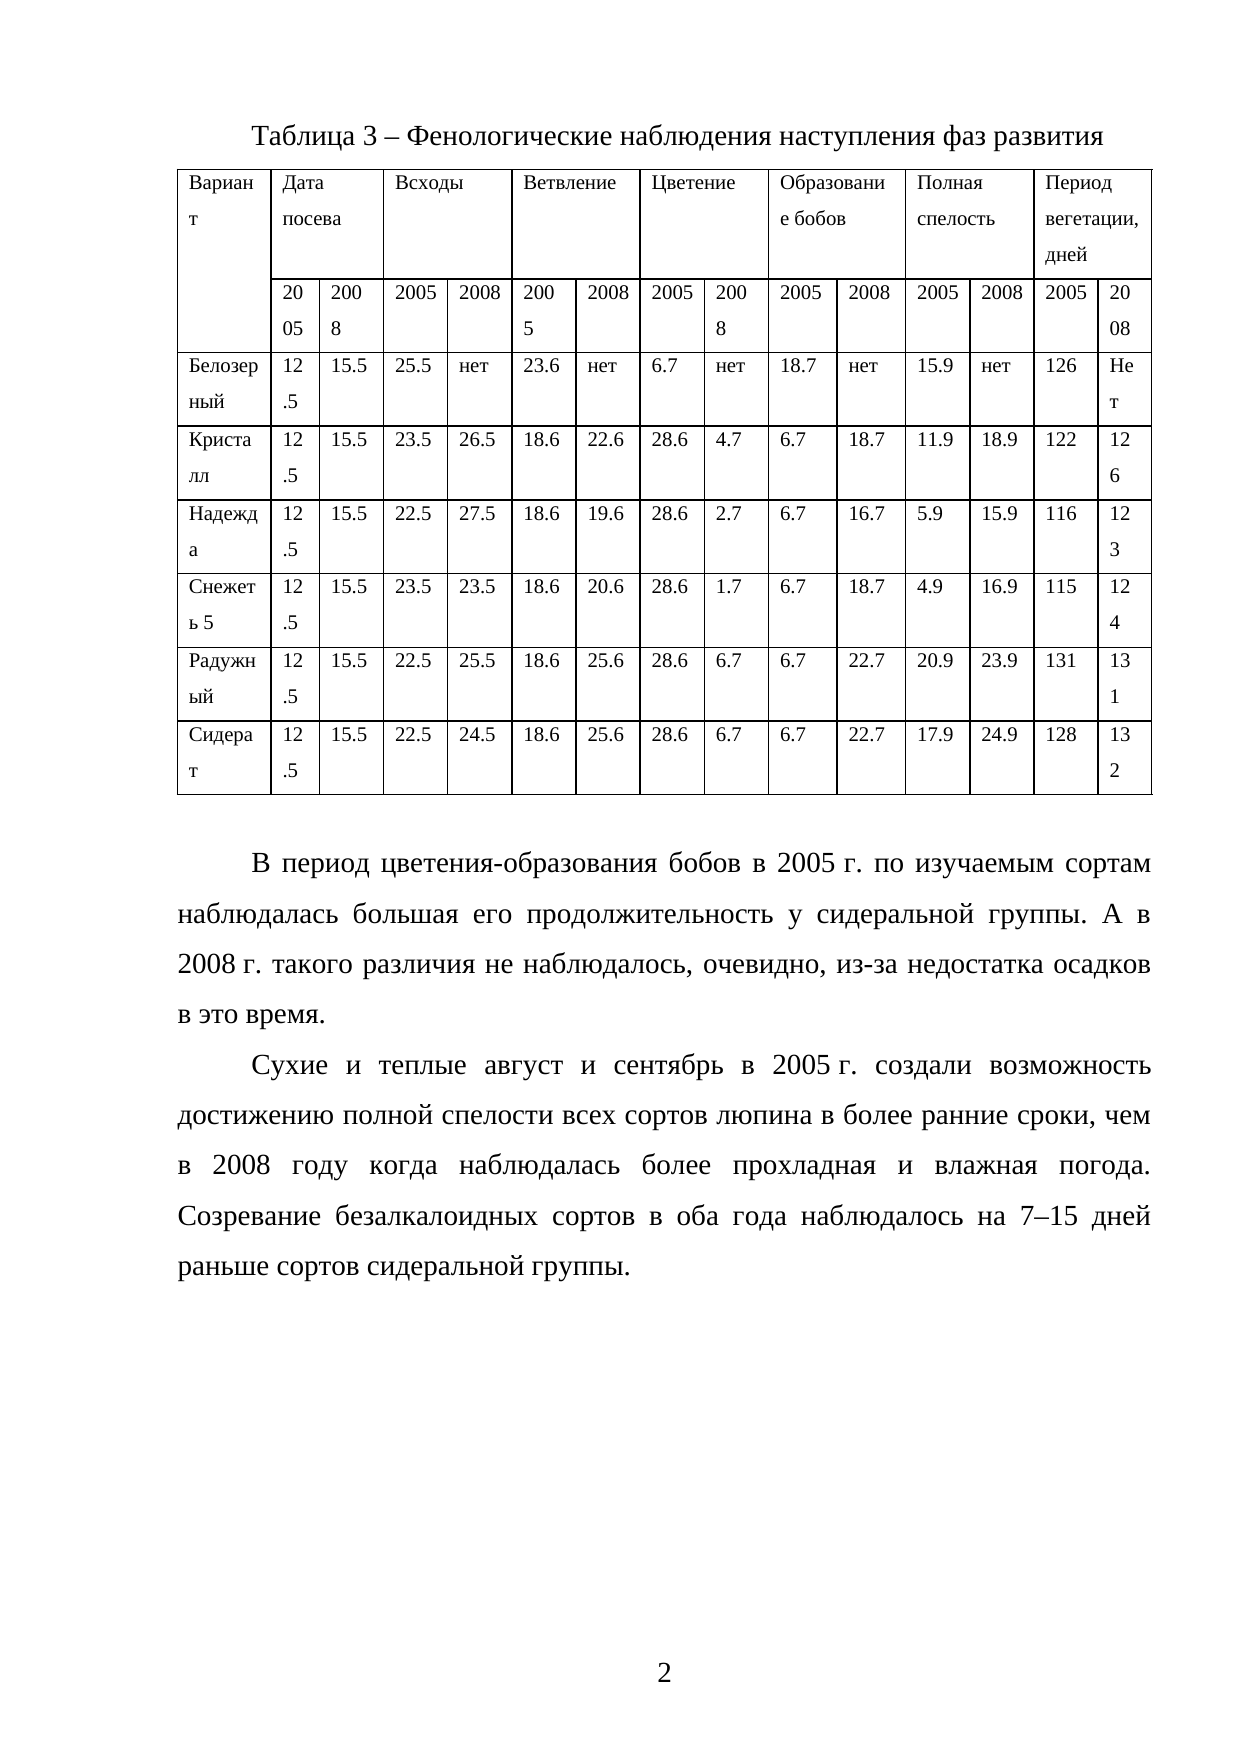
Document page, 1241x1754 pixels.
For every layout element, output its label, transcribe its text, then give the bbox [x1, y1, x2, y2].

table_cell 28.6 [641, 722, 704, 794]
table_cell 2005 [906, 280, 969, 352]
table_cell 6.7 [769, 427, 836, 499]
table_cell 6.7 [641, 353, 704, 425]
table_cell 15.5 [320, 722, 383, 794]
table_cell Снежеть 5 [178, 574, 270, 646]
text Таблица 3 – Фенологические наблюдения наступления фаз развития [177, 118, 1152, 152]
table_cell 115 [1035, 574, 1097, 646]
table_cell Нет [1099, 353, 1151, 425]
table_header Ветвление [513, 170, 639, 278]
table_cell 15.9 [971, 501, 1033, 573]
table_cell 12.5 [272, 427, 319, 499]
table_cell 18.7 [838, 427, 905, 499]
table_cell 6.7 [705, 722, 768, 794]
table_cell 15.5 [320, 648, 383, 720]
table_cell 2005 [384, 280, 447, 352]
table_cell 2005 [272, 280, 319, 352]
table_cell 2008 [971, 280, 1033, 352]
table_cell 15.5 [320, 574, 383, 646]
table_header Вариант [178, 170, 270, 352]
table_cell 12.5 [272, 353, 319, 425]
table_cell 6.7 [769, 501, 836, 573]
table_cell 12.5 [272, 501, 319, 573]
table_header Период вегетации, дней [1035, 170, 1151, 278]
table_cell 2005 [641, 280, 704, 352]
table_cell 15.5 [320, 427, 383, 499]
table_cell 2005 [769, 280, 836, 352]
table_cell 15.5 [320, 353, 383, 425]
table_cell 123 [1099, 501, 1151, 573]
table_cell 11.9 [906, 427, 969, 499]
table_cell 28.6 [641, 648, 704, 720]
table_cell 15.5 [320, 501, 383, 573]
table_cell 5.9 [906, 501, 969, 573]
table_cell 18.6 [513, 574, 575, 646]
table_cell 22.6 [577, 427, 639, 499]
table_header Образование бобов [769, 170, 905, 278]
table_cell 18.6 [513, 722, 575, 794]
table_cell 20.6 [577, 574, 639, 646]
table_cell 122 [1035, 427, 1097, 499]
table_cell 6.7 [769, 574, 836, 646]
table_cell 18.7 [769, 353, 836, 425]
table_cell 25.6 [577, 648, 639, 720]
table_cell 126 [1035, 353, 1097, 425]
table_cell 4.9 [906, 574, 969, 646]
table_cell 25.5 [384, 353, 447, 425]
table_cell 27.5 [448, 501, 511, 573]
table_cell 18.6 [513, 648, 575, 720]
table_cell 1.7 [705, 574, 768, 646]
table_cell 131 [1099, 648, 1151, 720]
table_cell 18.9 [971, 427, 1033, 499]
table_cell нет [577, 353, 639, 425]
text Сухие и теплые август и сентябрь в 2005 г. создали возможность достижению полной спелости всех сортов люпина в более ранние сроки, чем в 2008 году когда наблюдалась более прохладная и влажная погода. Созревание безалкалоидных сортов в оба года наблюдалось на 7–15 дней раньше сортов сидеральной группы. [177, 1047, 1152, 1282]
table_cell 126 [1099, 427, 1151, 499]
table_cell 116 [1035, 501, 1097, 573]
table_cell 4.7 [705, 427, 768, 499]
table_cell Радужный [178, 648, 270, 720]
table_header Цветение [641, 170, 768, 278]
table_cell 12.5 [272, 722, 319, 794]
table_cell Кристалл [178, 427, 270, 499]
table_cell 22.5 [384, 501, 447, 573]
table_cell 23.6 [513, 353, 575, 425]
table_cell 128 [1035, 722, 1097, 794]
table_cell 28.6 [641, 427, 704, 499]
text В период цветения-образования бобов в 2005 г. по изучаемым сортам наблюдалась большая его продолжительность у сидеральной группы. А в 2008 г. такого различия не наблюдалось, очевидно, из-за недостатка осадков в это время. [177, 846, 1152, 1030]
table_cell 28.6 [641, 574, 704, 646]
table_cell 124 [1099, 574, 1151, 646]
table_cell 131 [1035, 648, 1097, 720]
table_cell 2008 [1099, 280, 1151, 352]
table_cell 22.7 [838, 722, 905, 794]
table_cell 2008 [320, 280, 383, 352]
table_cell 19.6 [577, 501, 639, 573]
table_cell Надежда [178, 501, 270, 573]
table_cell Белозерный [178, 353, 270, 425]
table_cell 17.9 [906, 722, 969, 794]
table_cell 2008 [838, 280, 905, 352]
table_cell 18.6 [513, 427, 575, 499]
table_cell 6.7 [769, 722, 836, 794]
table_cell 25.5 [448, 648, 511, 720]
table_cell 18.6 [513, 501, 575, 573]
table_cell 2005 [1035, 280, 1097, 352]
table_cell 6.7 [769, 648, 836, 720]
table_header Дата посева [272, 170, 383, 278]
table_cell 16.7 [838, 501, 905, 573]
table_cell 2005 [513, 280, 575, 352]
table_cell 15.9 [906, 353, 969, 425]
table_cell 12.5 [272, 574, 319, 646]
table_cell 24.9 [971, 722, 1033, 794]
table_cell 23.9 [971, 648, 1033, 720]
table_cell 132 [1099, 722, 1151, 794]
table_cell 2008 [577, 280, 639, 352]
table_cell 12.5 [272, 648, 319, 720]
table_cell 28.6 [641, 501, 704, 573]
table_header Полная спелость [906, 170, 1033, 278]
table_cell 22.5 [384, 722, 447, 794]
table_cell 23.5 [448, 574, 511, 646]
table_cell нет [838, 353, 905, 425]
table_cell 26.5 [448, 427, 511, 499]
table_header Всходы [384, 170, 511, 278]
table_cell 23.5 [384, 427, 447, 499]
table_cell 6.7 [705, 648, 768, 720]
table_cell 2.7 [705, 501, 768, 573]
table_cell 22.5 [384, 648, 447, 720]
table_cell 18.7 [838, 574, 905, 646]
table_cell Сидерат [178, 722, 270, 794]
table_cell 16.9 [971, 574, 1033, 646]
table_cell 23.5 [384, 574, 447, 646]
table_cell 24.5 [448, 722, 511, 794]
table_cell 22.7 [838, 648, 905, 720]
table_cell 25.6 [577, 722, 639, 794]
table_cell нет [705, 353, 768, 425]
table_cell 20.9 [906, 648, 969, 720]
table_cell нет [971, 353, 1033, 425]
table_cell нет [448, 353, 511, 425]
table_cell 2008 [705, 280, 768, 352]
table_cell 2008 [448, 280, 511, 352]
